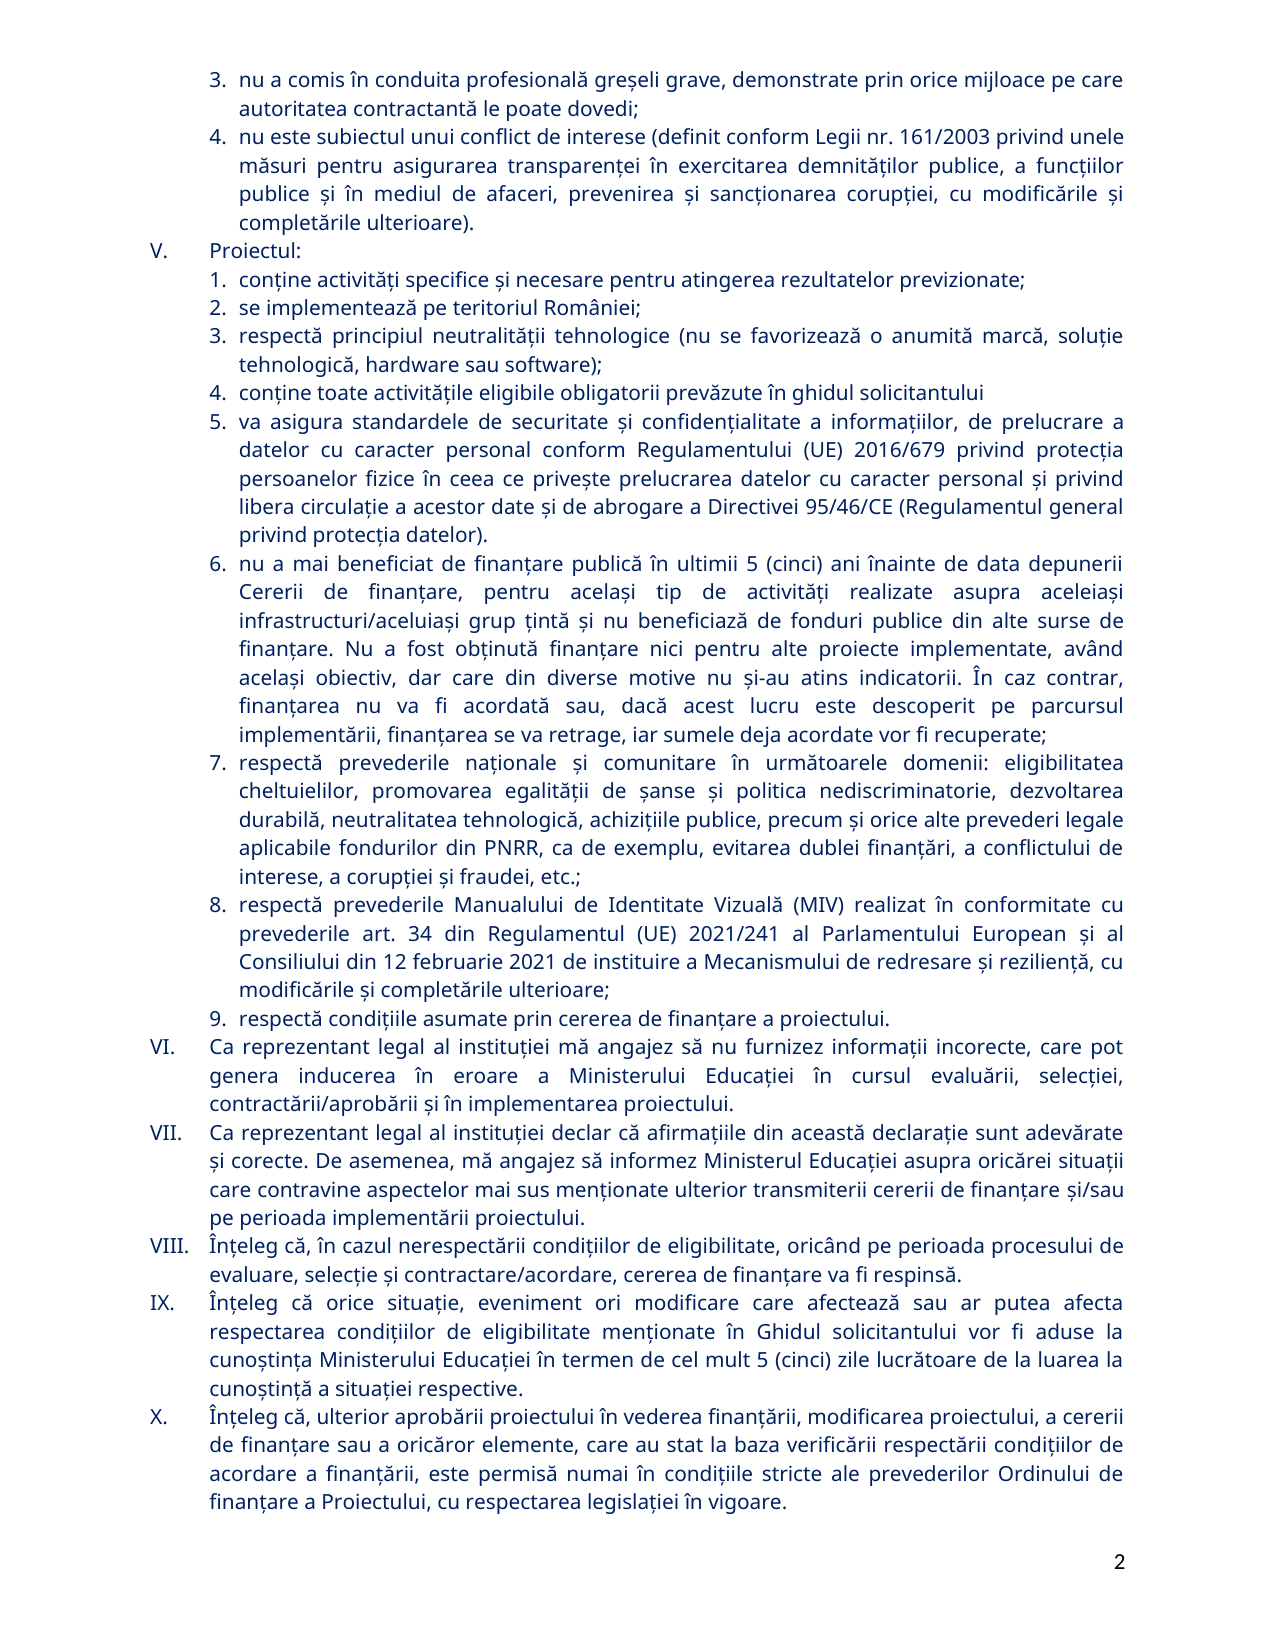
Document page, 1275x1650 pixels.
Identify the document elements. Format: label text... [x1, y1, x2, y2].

list nu a comis în conduita profesională greșeli grave, demonstrate prin orice mijloace pe care autoritatea contractantă le poate dovedi; [209, 66, 1125, 122]
list va asigura standardele de securitate și confidențialitate a informațiilor, de prelucrare a datelor cu caracter personal conform Regulamentului (UE) 2016/679 privind protecția persoanelor fizice în ceea ce privește prelucrarea datelor cu caracter personal și privind libera circulație a acestor date și de abrogare a Directivei 95/46/CE (Regulamentul general privind protecția datelor). [209, 407, 1125, 549]
list conține toate activitățile eligibile obligatorii prevăzute în ghidul solicitantului [209, 378, 1125, 407]
list Înțeleg că orice situație, eveniment ori modificare care afectează sau ar putea afecta respectarea condițiilor de eligibilitate menționate în Ghidul solicitantului vor fi aduse la cunoștința Ministerului Educației în termen de cel mult 5 (cinci) zile lucrătoare de la luarea la cunoștință a situației respective. [150, 1288, 1125, 1402]
list Înțeleg că, în cazul nerespectării condițiilor de eligibilitate, oricând pe perioada procesului de evaluare, selecție și contractare/acordare, cererea de finanțare va fi respinsă. [150, 1232, 1125, 1288]
list respectă prevederile Manualului de Identitate Vizuală (MIV) realizat în conformitate cu prevederile art. 34 din Regulamentul (UE) 2021/241 al Parlamentului European și al Consiliului din 12 februarie 2021 de instituire a Mecanismului de redresare și reziliență, cu modificările și completările ulterioare; [209, 890, 1125, 1004]
list respectă principiul neutralității tehnologice (nu se favorizează o anumită marcă, soluție tehnologică, hardware sau software); [209, 322, 1125, 378]
list Ca reprezentant legal al instituției mă angajez să nu furnizez informații incorecte, care pot genera inducerea în eroare a Ministerului Educației în cursul evaluării, selecției, contractării/aprobării și în implementarea proiectului. [150, 1032, 1125, 1118]
list Înțeleg că, ulterior aprobării proiectului în vederea finanțării, modificarea proiectului, a cererii de finanțare sau a oricăror elemente, care au stat la baza verificării respectării condițiilor de acordare a finanțării, este permisă numai în condițiile stricte ale prevederilor Ordinului de finanțare a Proiectului, cu respectarea legislației în vigoare. [150, 1402, 1125, 1516]
list respectă condițiile asumate prin cererea de finanțare a proiectului. [209, 1004, 1125, 1032]
list Ca reprezentant legal al instituției declar că afirmațiile din această declarație sunt adevărate și corecte. De asemenea, mă angajez să informez Ministerul Educației asupra oricărei situații care contravine aspectelor mai sus menționate ulterior transmiterii cererii de finanțare şi/sau pe perioada implementării proiectului. [150, 1118, 1125, 1232]
list nu este subiectul unui conflict de interese (definit conform Legii nr. 161/2003 privind unele măsuri pentru asigurarea transparenței în exercitarea demnităților publice, a funcțiilor publice și în mediul de afaceri, prevenirea și sancționarea corupției, cu modificările și completările ulterioare). [209, 122, 1125, 236]
list respectă prevederile naționale și comunitare în următoarele domenii: eligibilitatea cheltuielilor, promovarea egalității de șanse și politica nediscriminatorie, dezvoltarea durabilă, neutralitatea tehnologică, achizițiile publice, precum și orice alte prevederi legale aplicabile fondurilor din PNRR, ca de exemplu, evitarea dublei finanțări, a conflictului de interese, a corupției și fraudei, etc.; [209, 748, 1125, 890]
list Proiectul: [150, 236, 1125, 265]
list se implementează pe teritoriul României; [209, 293, 1125, 322]
list conține activități specifice și necesare pentru atingerea rezultatelor previzionate; [209, 265, 1125, 293]
list nu a mai beneficiat de finanțare publică în ultimii 5 (cinci) ani înainte de data depunerii Cererii de finanțare, pentru același tip de activități realizate asupra aceleiași infrastructuri/aceluiași grup țintă și nu beneficiază de fonduri publice din alte surse de finanțare. Nu a fost obținută finanțare nici pentru alte proiecte implementate, având același obiectiv, dar care din diverse motive nu și-au atins indicatorii. În caz contrar, finanțarea nu va fi acordată sau, dacă acest lucru este descoperit pe parcursul implementării, finanțarea se va retrage, iar sumele deja acordate vor fi recuperate; [209, 549, 1125, 748]
